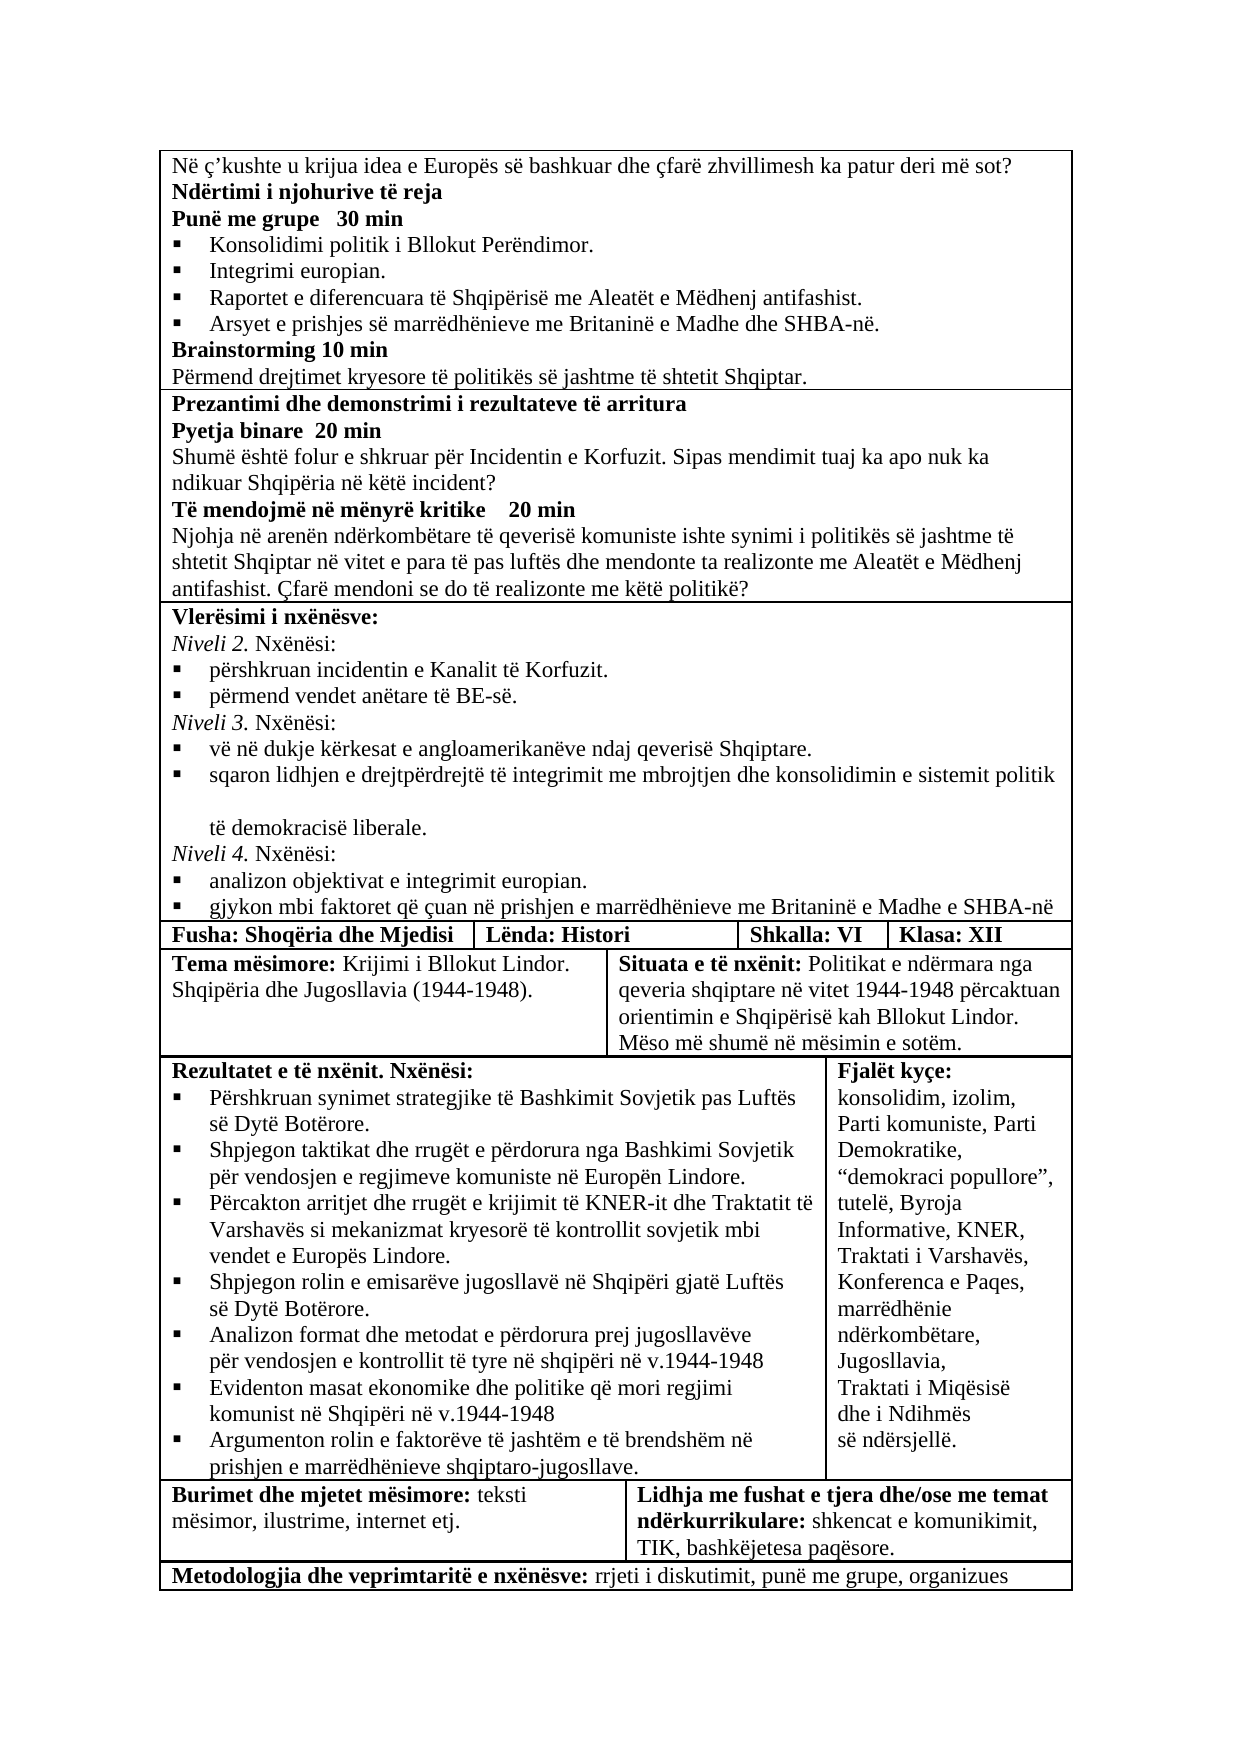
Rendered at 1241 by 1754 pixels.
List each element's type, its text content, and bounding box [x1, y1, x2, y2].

table_cell Prezantimi dhe demonstrimi i rezultateve të arritura Pyetja binare 20 min Shumë është folur e shkruar për Incidentin e Korfuzit. Sipas mendimit tuaj ka apo nuk ka ndikuar Shqipëria në këtë incident? Të mendojmë në mënyrë kritike 20 min Njohja në arenën ndërkombëtare të qeverisë komuniste ishte synimi i politikës së jashtme të shtetit Shqiptar në vitet e para të pas luftës dhe mendonte ta realizonte me Aleatët e Mëdhenj antifashist. Çfarë mendoni se do të realizonte me këtë politikë? [161, 390, 1071, 601]
table_cell Fusha: Shoqëria dhe Mjedisi [161, 922, 473, 948]
table_cell Burimet dhe mjetet mësimore: teksti mësimor, ilustrime, internet etj. [161, 1481, 625, 1560]
table_cell Lidhja me fushat e tjera dhe/ose me temat ndërkurrikulare: shkencat e komunikimit, TIK, bashkëjetesa paqësore. [627, 1481, 1071, 1560]
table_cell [161, 151, 1071, 389]
table_cell Fjalët kyçe: konsolidim, izolim, Parti komuniste, Parti Demokratike, “demokraci popullore”, tutelë, Byroja Informative, KNER, Traktati i Varshavës, Konferenca e Paqes, marrëdhënie ndërkombëtare, Jugosllavia, Traktati i Miqësisë dhe i Ndihmës së ndërsjellë. [827, 1058, 1071, 1479]
table_cell Vlerësimi i nxënësve: Niveli 2. Nxënësi: përshkruan incidentin e Kanalit të Korfuzit. përmend vendet anëtare të BE-së. Niveli 3. Nxënësi: vë në dukje kërkesat e angloamerikanëve ndaj qeverisë Shqiptare. sqaron lidhjen e drejtpërdrejtë të integrimit me mbrojtjen dhe konsolidimin e sistemit politik të demokracisë liberale. Niveli 4. Nxënësi: analizon objektivat e integrimit europian. gjykon mbi faktoret që çuan në prishjen e marrëdhënieve me Britaninë e Madhe e SHBA-në [161, 603, 1071, 919]
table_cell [161, 1563, 1071, 1589]
table_cell Shkalla: VI [739, 922, 887, 948]
table_cell Tema mësimore: Krijimi i Bllokut Lindor. Shqipëria dhe Jugosllavia (1944-1948). [161, 950, 606, 1055]
table_cell Lënda: Histori [475, 922, 737, 948]
table_cell Rezultatet e të nxënit. Nxënësi: Përshkruan synimet strategjike të Bashkimit Sovjetik pas Luftës së Dytë Botërore. Shpjegon taktikat dhe rrugët e përdorura nga Bashkimi Sovjetik për vendosjen e regjimeve komuniste në Europën Lindore. Përcakton arritjet dhe rrugët e krijimit të KNER-it dhe Traktatit të Varshavës si mekanizmat kryesorë të kontrollit sovjetik mbi vendet e Europës Lindore. Shpjegon rolin e emisarëve jugosllavë në Shqipëri gjatë Luftës së Dytë Botërore. Analizon format dhe metodat e përdorura prej jugosllavëve për vendosjen e kontrollit të tyre në shqipëri në v.1944-1948 Evidenton masat ekonomike dhe politike që mori regjimi komunist në Shqipëri në v.1944-1948 Argumenton rolin e faktorëve të jashtëm e të brendshëm në prishjen e marrëdhënieve shqiptaro-jugosllave. [161, 1058, 825, 1479]
table_cell Klasa: XII [889, 922, 1071, 948]
table_cell Situata e të nxënit: Politikat e ndërmara nga qeveria shqiptare në vitet 1944-1948 përcaktuan orientimin e Shqipërisë kah Bllokut Lindor. Mëso më shumë në mësimin e sotëm. [608, 950, 1071, 1055]
